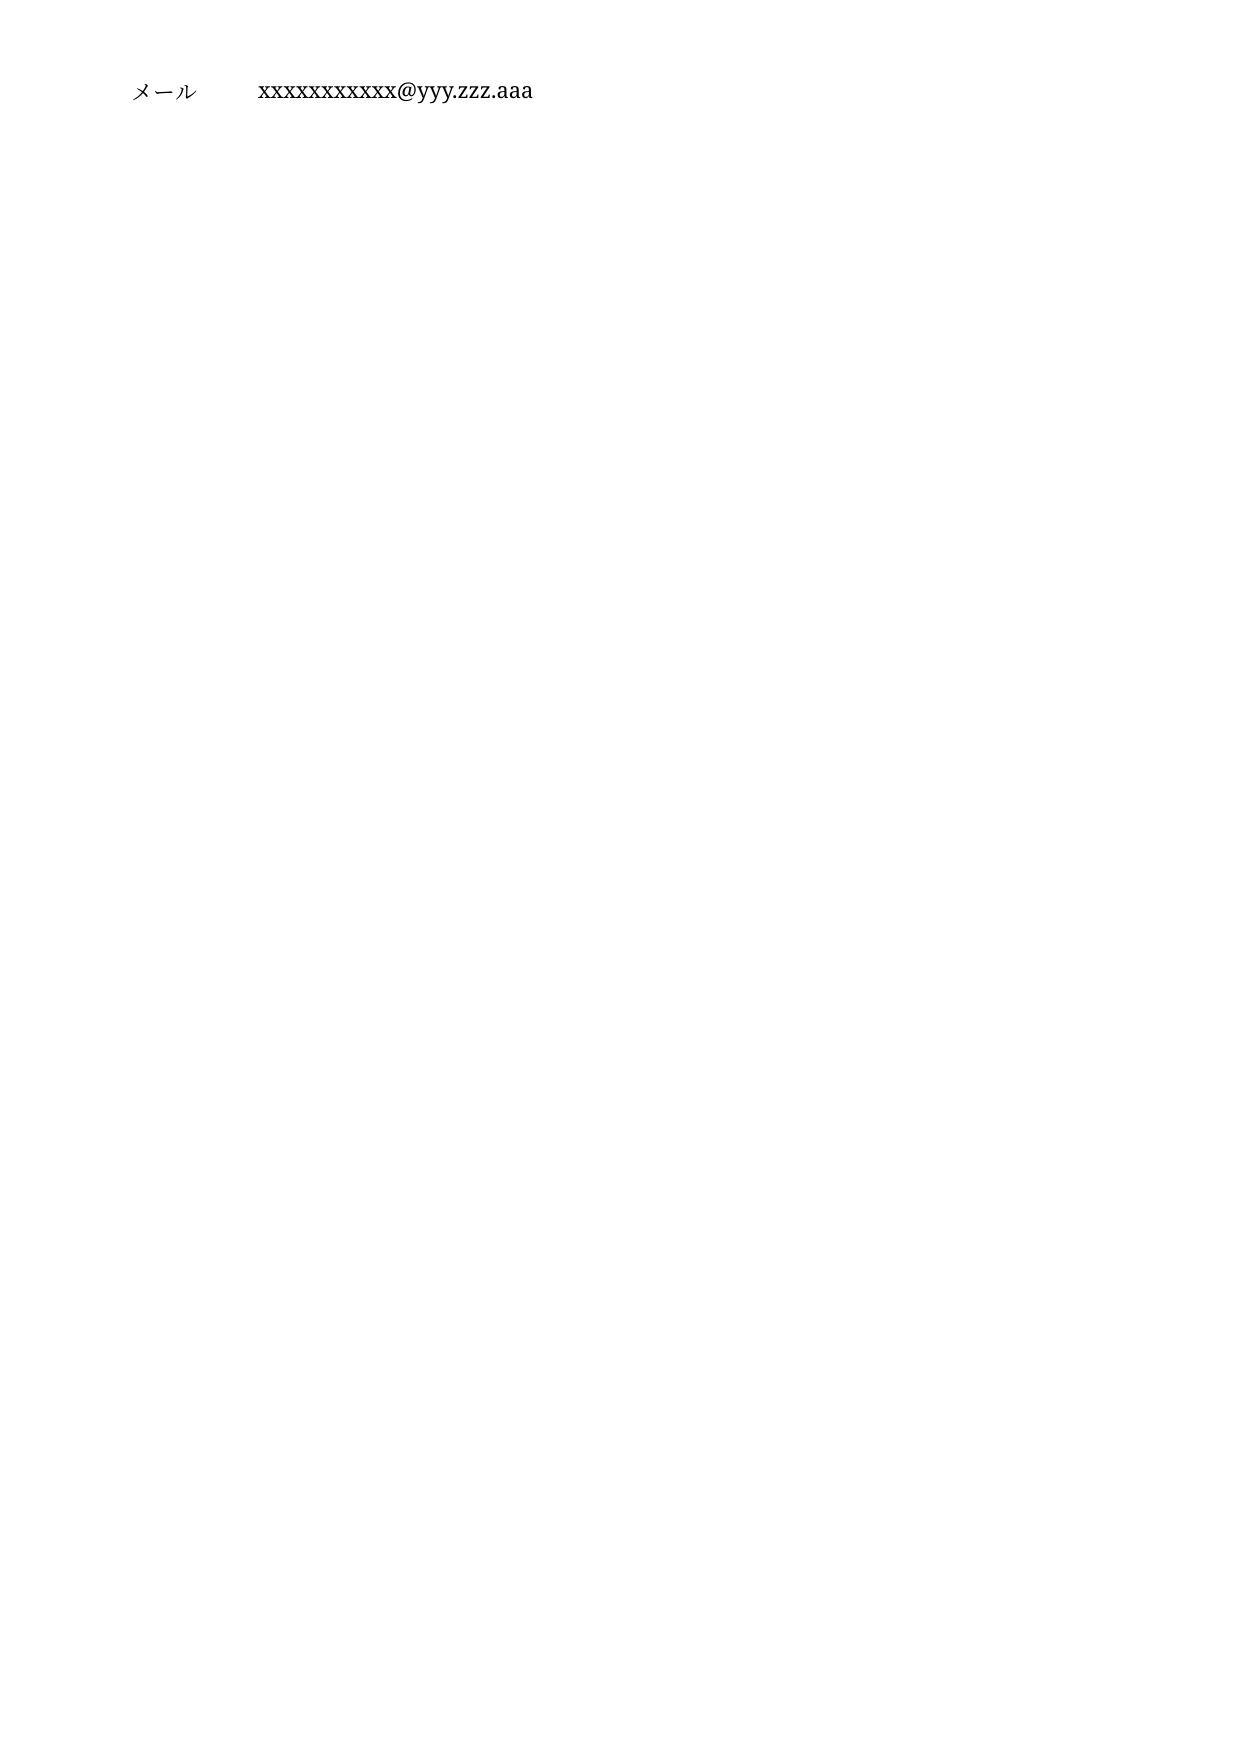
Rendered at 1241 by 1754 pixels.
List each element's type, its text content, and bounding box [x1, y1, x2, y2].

table_cell 電話番号 メール [120, 75, 247, 106]
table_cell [247, 75, 784, 106]
